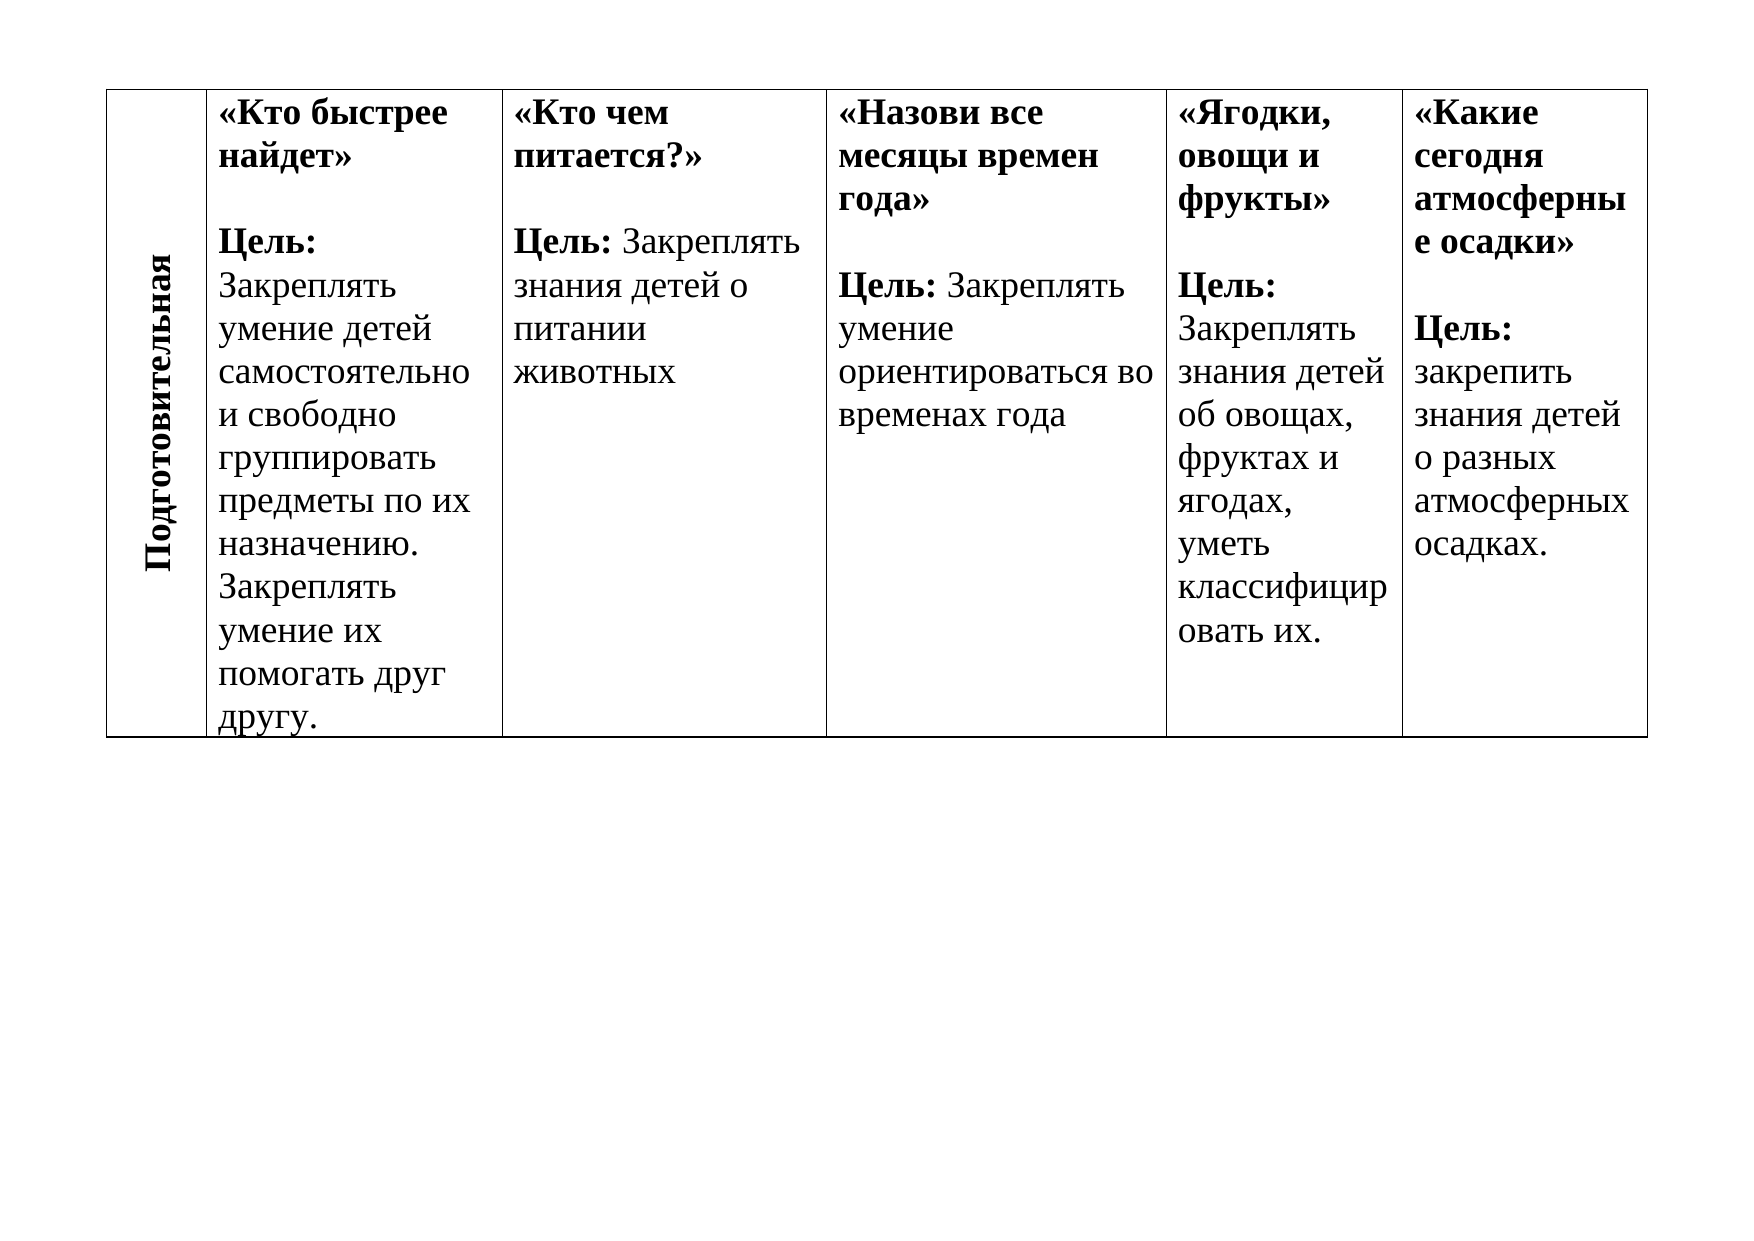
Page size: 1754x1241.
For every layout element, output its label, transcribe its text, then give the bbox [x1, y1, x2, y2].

table_cell «Кто чем питается?» Цель: Закреплять знания детей о питании животных [503, 90, 826, 736]
table_cell «Кто быстрее найдет» Цель: Закреплять умение детей самостоятельно и свободно группировать предметы по их назначению. Закреплять умение их помогать друг другу. [207, 90, 502, 736]
table_cell «Ягодки, овощи и фрукты» Цель: Закреплять знания детей об овощах, фруктах и ягодах, уметь классифицировать их. [1167, 90, 1402, 736]
table_cell «Какие сегодня атмосферные осадки» Цель: закрепить знания детей о разных атмосферных осадках. [1403, 90, 1647, 736]
table_cell «Назови все месяцы времен года» Цель: Закреплять умение ориентироваться во временах года [827, 90, 1166, 736]
table_cell Подготовительная [107, 90, 206, 736]
